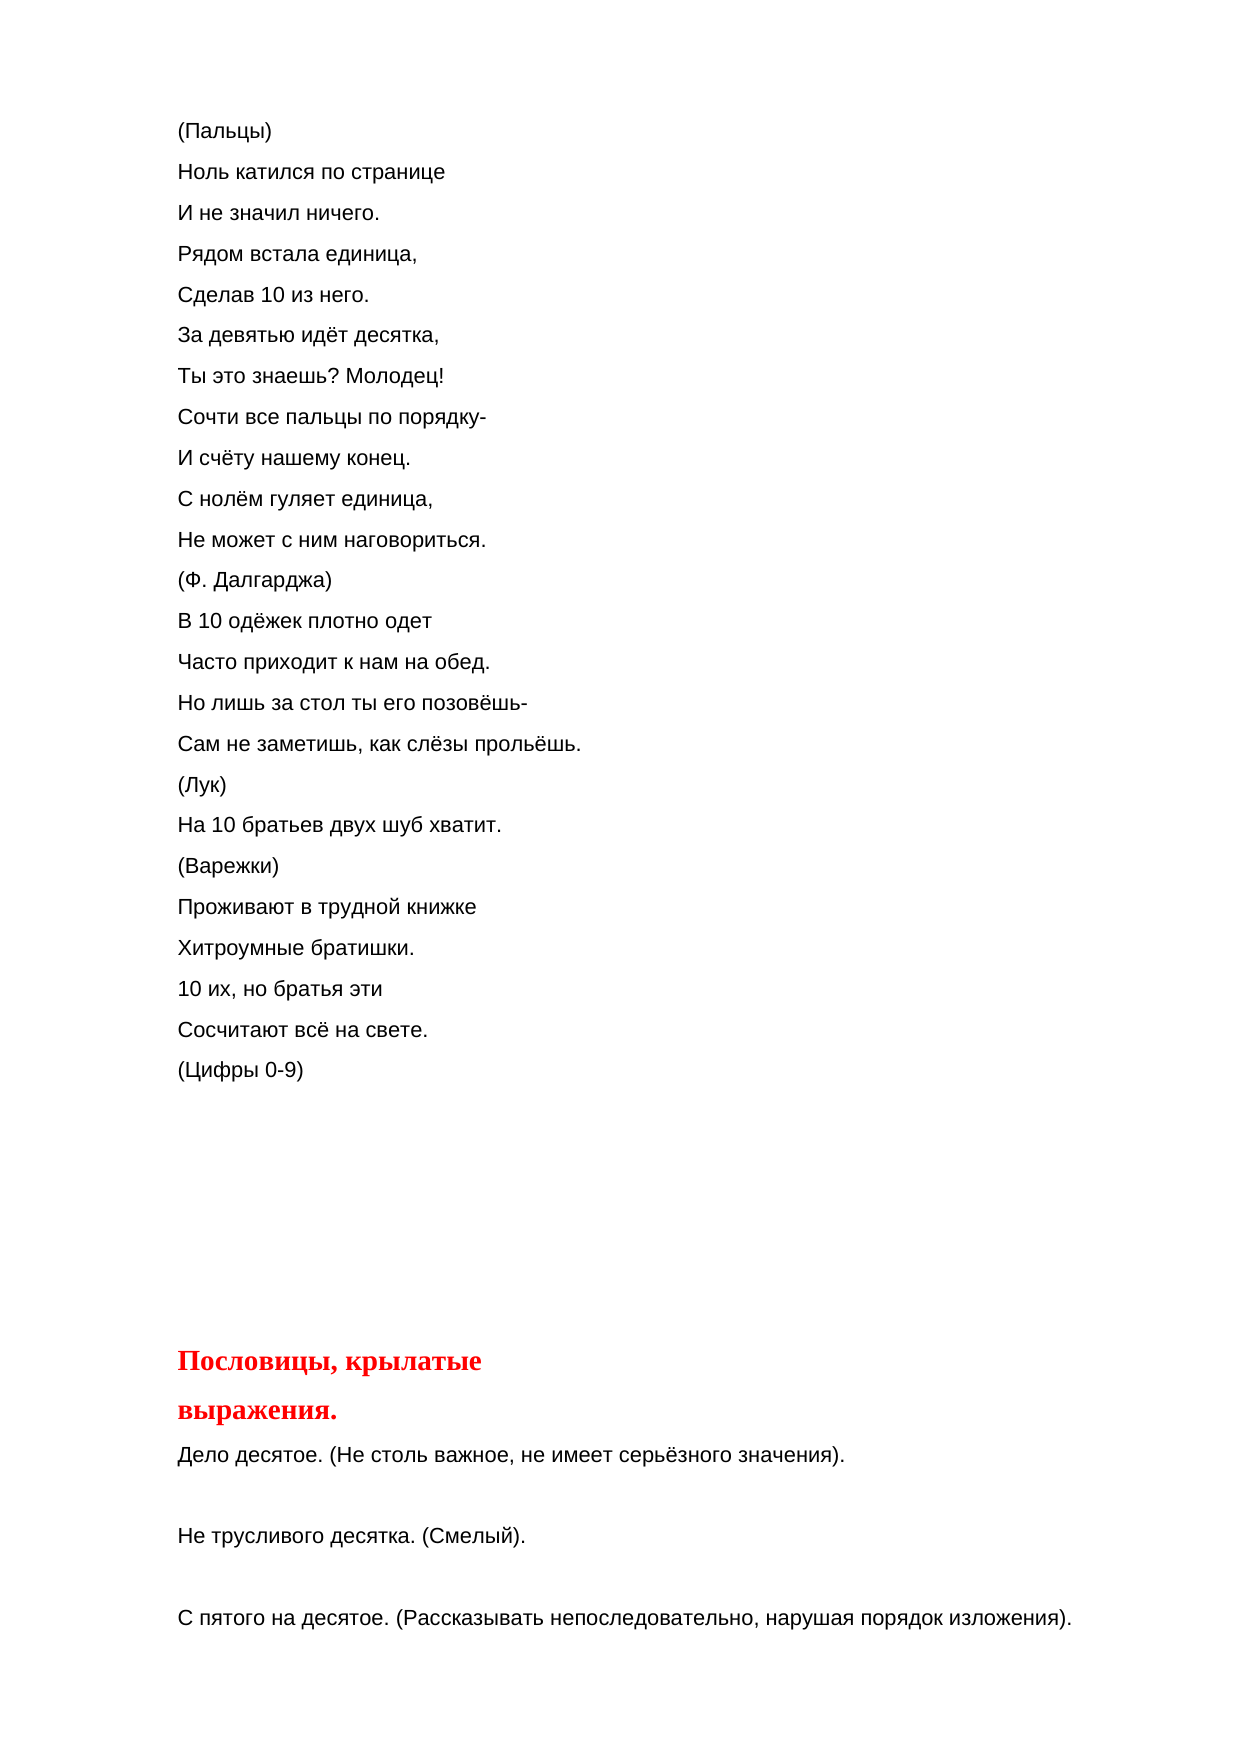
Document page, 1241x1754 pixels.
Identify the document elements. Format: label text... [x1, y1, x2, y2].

text С пятого на десятое. (Рассказывать непоследовательно, нарушая порядок изложения). [177, 1605, 1152, 1630]
text выражения. [177, 1392, 1152, 1426]
text За девятью идёт десятка, [177, 322, 1152, 347]
text Проживают в трудной книжке [177, 894, 1152, 919]
text Не трусливого десятка. (Смелый). [177, 1523, 1152, 1548]
text И не значил ничего. [177, 200, 1152, 225]
text В 10 одёжек плотно одет [177, 608, 1152, 633]
text Сосчитают всё на свете. [177, 1016, 1152, 1042]
text И счёту нашему конец. [177, 445, 1152, 470]
text Хитроумные братишки. [177, 935, 1152, 960]
text (Варежки) [177, 853, 1152, 878]
text Но лишь за стол ты его позовёшь- [177, 690, 1152, 715]
text (Цифры 0-9) [177, 1057, 1152, 1082]
text (Ф. Далгарджа) [177, 567, 1152, 592]
text Сочти все пальцы по порядку- [177, 404, 1152, 429]
text Не может с ним наговориться. [177, 526, 1152, 552]
text (Лук) [177, 771, 1152, 797]
text Сделав 10 из него. [177, 281, 1152, 307]
text Дело десятое. (Не столь важное, не имеет серьёзного значения). [177, 1441, 1152, 1467]
text Сам не заметишь, как слёзы прольёшь. [177, 731, 1152, 756]
text Часто приходит к нам на обед. [177, 649, 1152, 674]
text На 10 братьев двух шуб хватит. [177, 812, 1152, 837]
text С нолём гуляет единица, [177, 486, 1152, 511]
text Ты это знаешь? Молодец! [177, 363, 1152, 388]
text Ноль катился по странице [177, 159, 1152, 184]
text Пословицы, крылатые [177, 1343, 1152, 1377]
text (Пальцы) [177, 118, 1152, 143]
text 10 их, но братья эти [177, 976, 1152, 1001]
text Рядом встала единица, [177, 241, 1152, 266]
